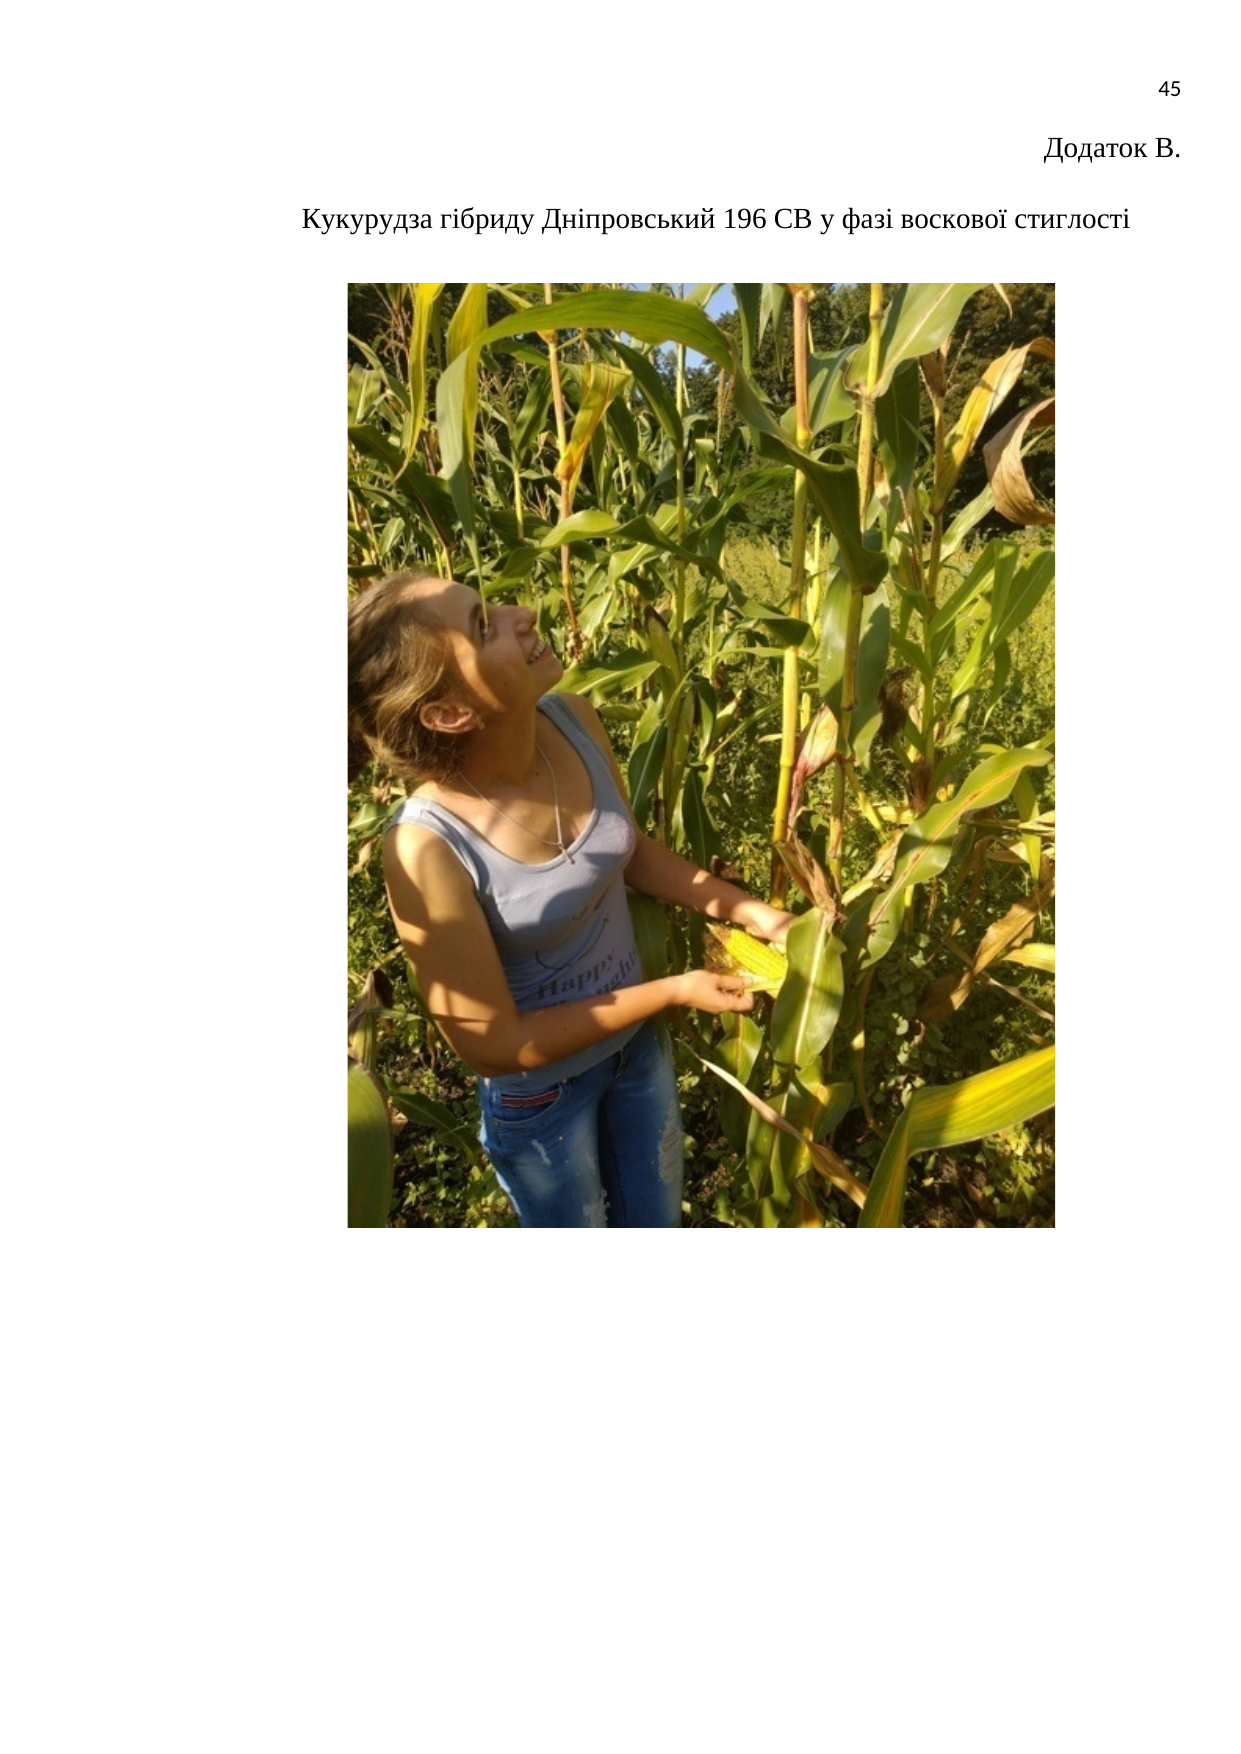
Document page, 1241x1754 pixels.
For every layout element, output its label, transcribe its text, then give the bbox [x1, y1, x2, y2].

text Додаток В. [177, 130, 1181, 163]
text Кукурудза гібриду Дніпровський 196 СВ у фазі воскової стиглості [177, 201, 1181, 234]
picture [347, 283, 1056, 1228]
